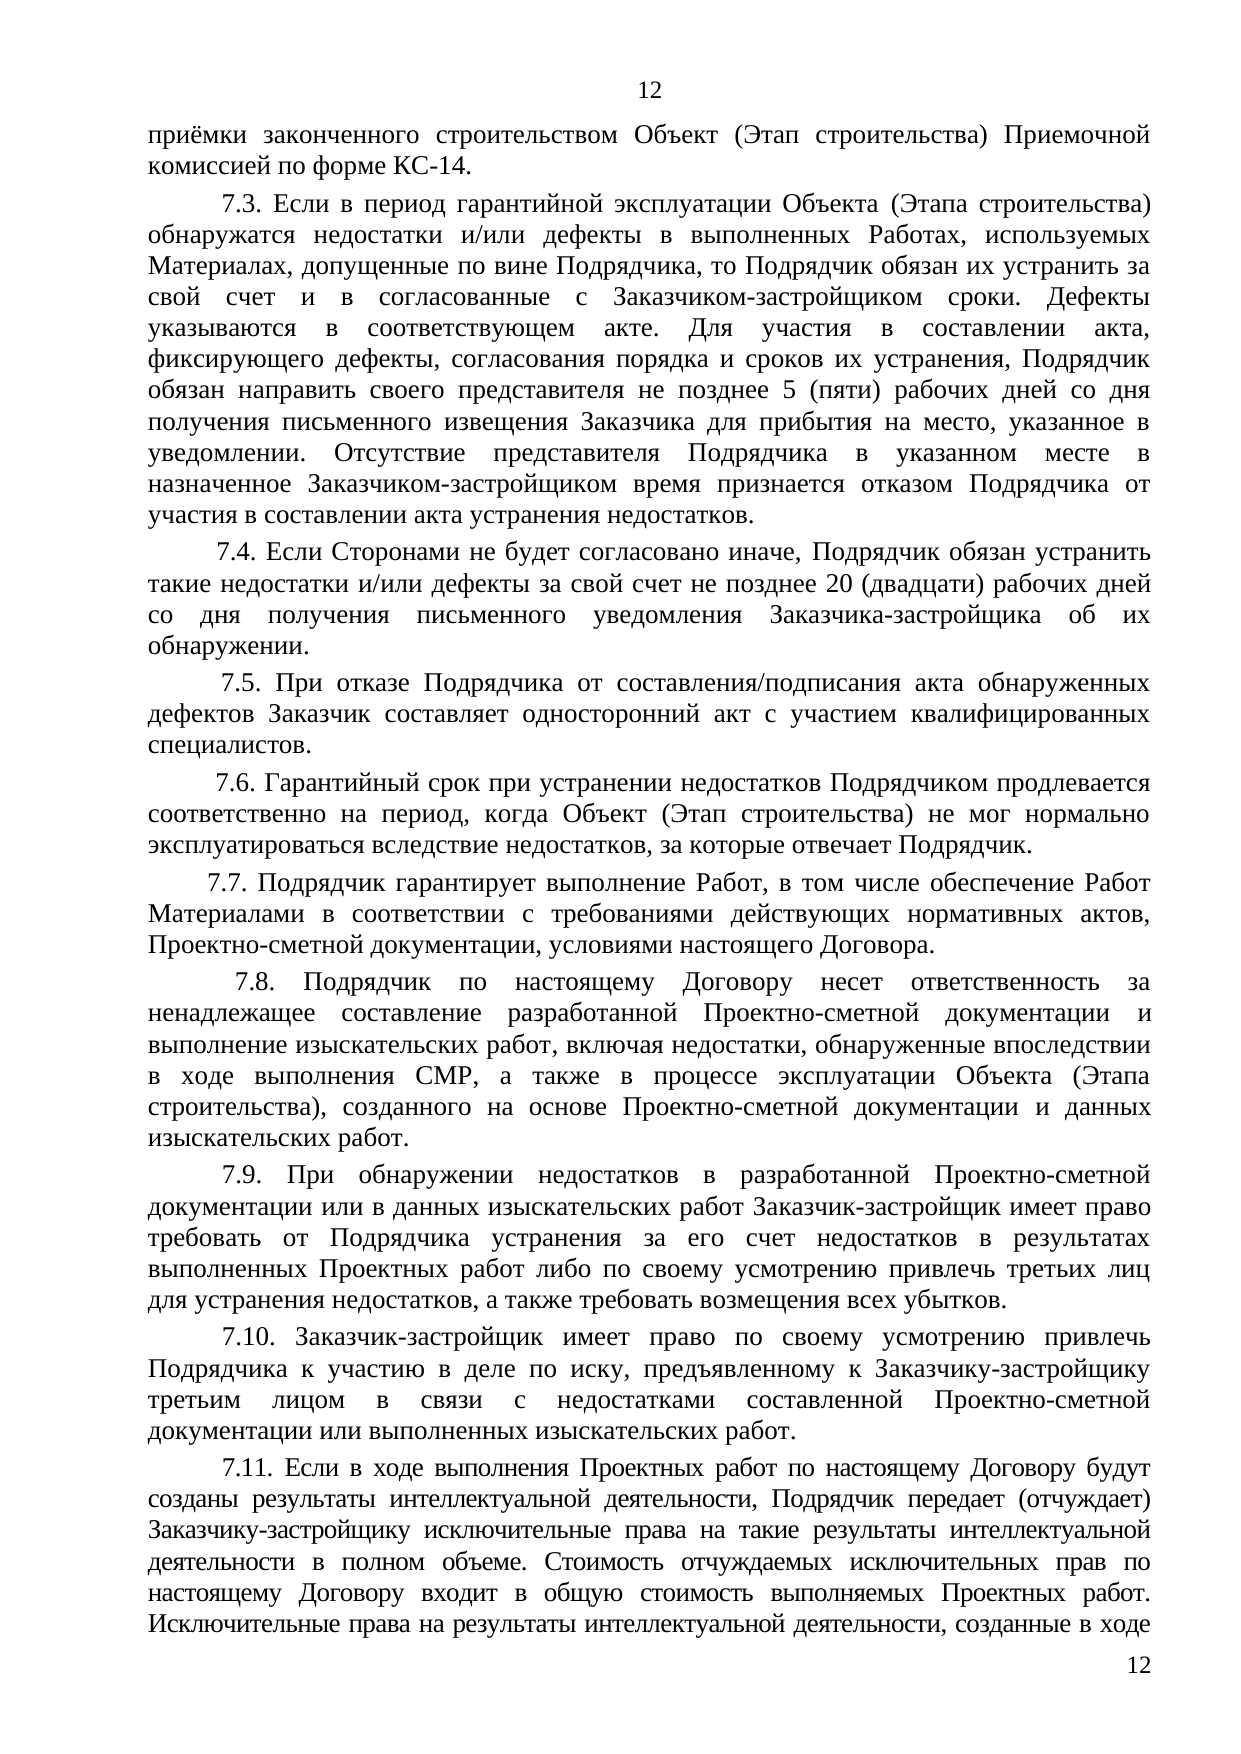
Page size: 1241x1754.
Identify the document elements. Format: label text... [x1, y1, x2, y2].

subtitle 7.5. При отказе Подрядчика от составления/подписания акта обнаруженных дефектов Заказчик составляет односторонний акт с участием квалифицированных специалистов. [148, 666, 1152, 760]
text 7.10. Заказчик-застройщик имеет право по своему усмотрению привлечь Подрядчика к участию в деле по иску, предъявленному к Заказчику-застройщику третьим лицом в связи с недостатками составленной Проектно-сметной документации или выполненных изыскательских работ. [148, 1321, 1152, 1445]
subtitle 7.6. Гарантийный срок при устранении недостатков Подрядчиком продлевается соответственно на период, когда Объект (Этап строительства) не мог нормально эксплуатироваться вследствие недостатков, за которые отвечает Подрядчик. [148, 766, 1152, 859]
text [148, 118, 1152, 180]
subtitle 7.3. Если в период гарантийной эксплуатации Объекта (Этапа строительства) обнаружатся недостатки и/или дефекты в выполненных Работах, используемых Материалах, допущенные по вине Подрядчика, то Подрядчик обязан их устранить за свой счет и в согласованные с Заказчиком-застройщиком сроки. Дефекты указываются в соответствующем акте. Для участия в составлении акта, фиксирующего дефекты, согласования порядка и сроков их устранения, Подрядчик обязан направить своего представителя не позднее 5 (пяти) рабочих дней со дня получения письменного извещения Заказчика для прибытия на место, указанное в уведомлении. Отсутствие представителя Подрядчика в указанном месте в назначенное Заказчиком-застройщиком время признается отказом Подрядчика от участия в составлении акта устранения недостатков. [148, 187, 1152, 529]
subtitle 7.4. Если Сторонами не будет согласовано иначе, Подрядчик обязан устранить такие недостатки и/или дефекты за свой счет не позднее 20 (двадцати) рабочих дней со дня получения письменного уведомления Заказчика-застройщика об их обнаружении. [148, 536, 1152, 660]
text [148, 1451, 1152, 1638]
text 7.8. Подрядчик по настоящему Договору несет ответственность за ненадлежащее составление разработанной Проектно-сметной документации и выполнение изыскательских работ, включая недостатки, обнаруженные впоследствии в ходе выполнения СМР, а также в процессе эксплуатации Объекта (Этапа строительства), созданного на основе Проектно-сметной документации и данных изыскательских работ. [148, 965, 1152, 1152]
text 7.7. Подрядчик гарантирует выполнение Работ, в том числе обеспечение Работ Материалами в соответствии с требованиями действующих нормативных актов, Проектно-сметной документации, условиями настоящего Договора. [148, 866, 1152, 959]
text 7.9. При обнаружении недостатков в разработанной Проектно-сметной документации или в данных изыскательских работ Заказчик-застройщик имеет право требовать от Подрядчика устранения за его счет недостатков в результатах выполненных Проектных работ либо по своему усмотрению привлечь третьих лиц для устранения недостатков, а также требовать возмещения всех убытков. [148, 1158, 1152, 1314]
